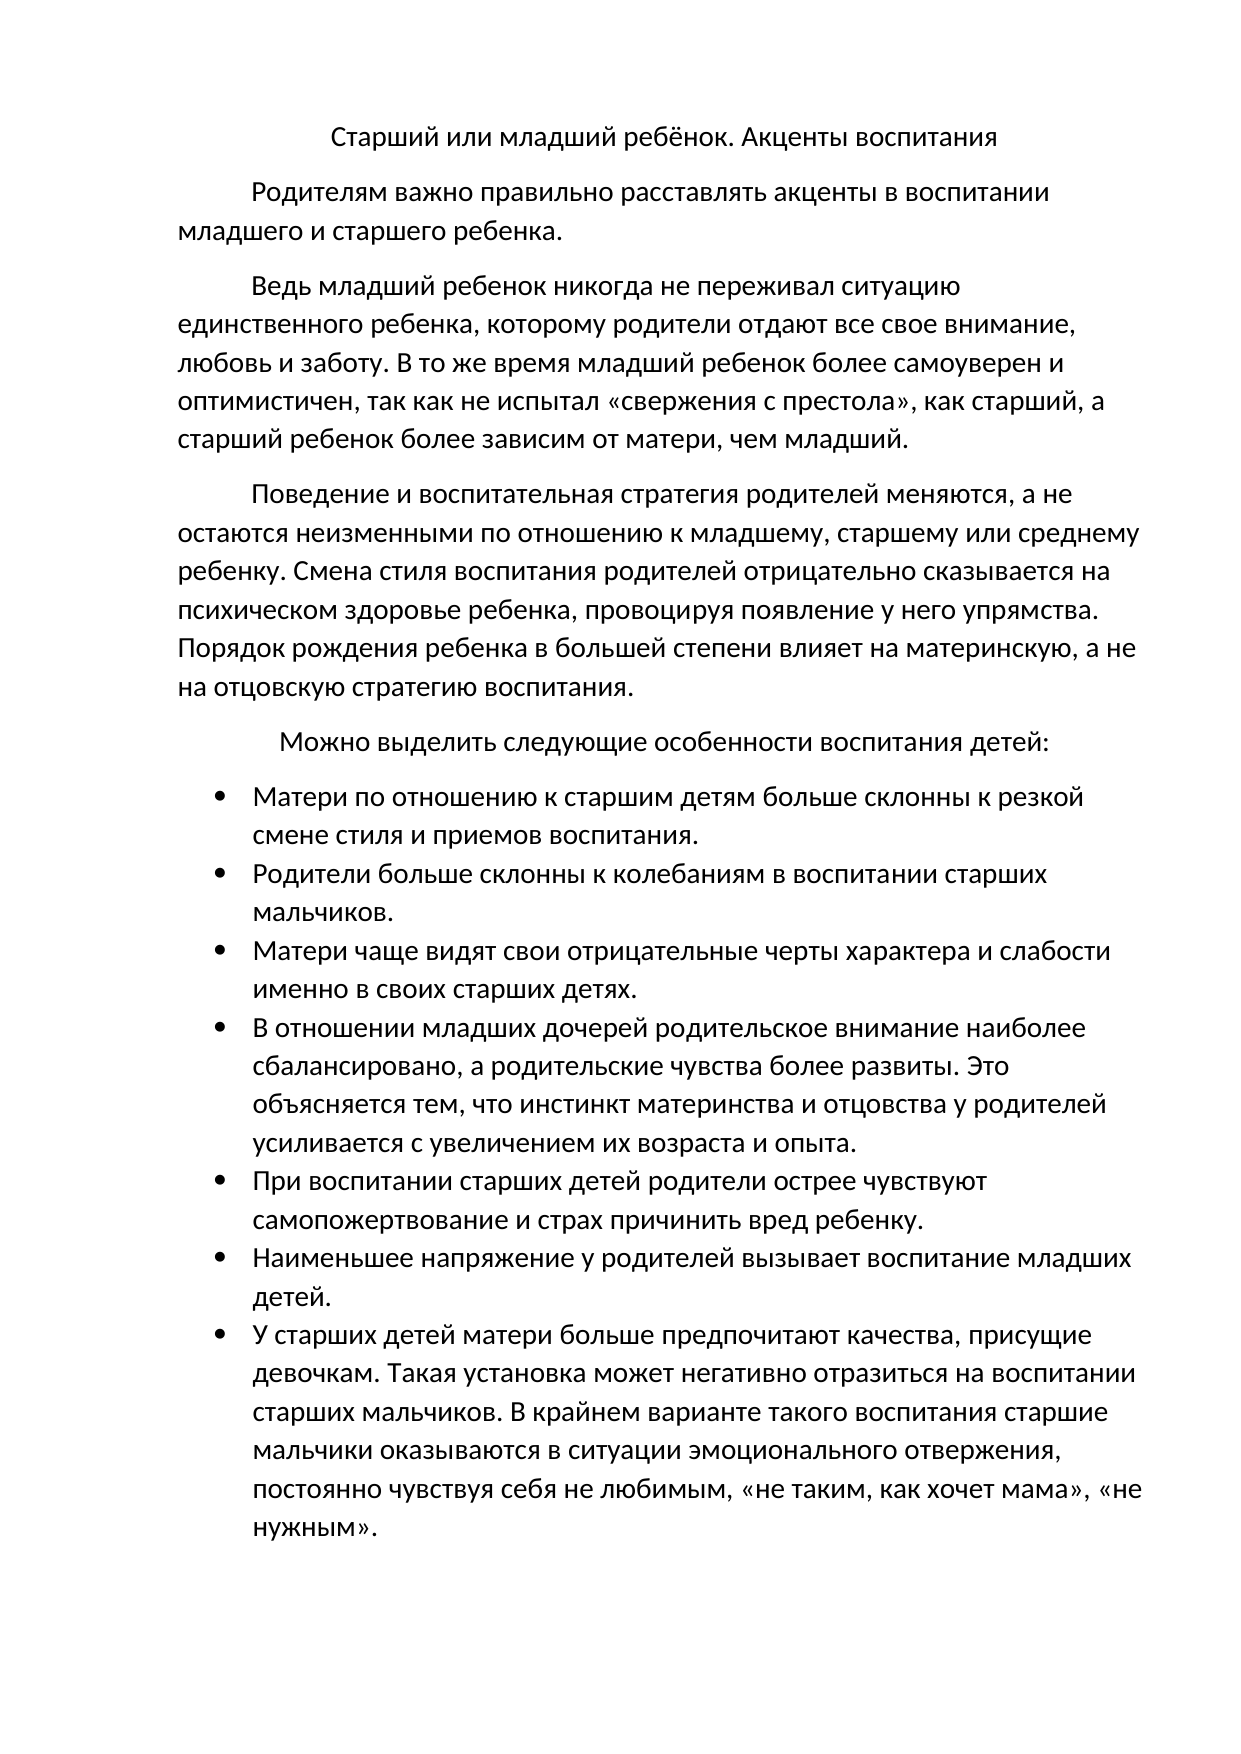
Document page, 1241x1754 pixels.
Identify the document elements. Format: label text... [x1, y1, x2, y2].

text Поведение и воспитательная стратегия родителей меняются, а не остаются неизменными по отношению к младшему, старшему или среднему ребенку. Смена стиля воспитания родителей отрицательно сказывается на психическом здоровье ребенка, провоцируя появление у него упрямства. Порядок рождения ребенка в большей степени влияет на материнскую, а не на отцовскую стратегию воспитания. [177, 476, 1152, 703]
list У старших детей матери больше предпочитают качества, присущие девочкам. Такая установка может негативно отразиться на воспитании старших мальчиков. В крайнем варианте такого воспитания старшие мальчики оказываются в ситуации эмоционального отвержения, постоянно чувствуя себя не любимым, «не таким, как хочет мама», «не нужным». [215, 1316, 1152, 1544]
list Родители больше склонны к колебаниям в воспитании старших мальчиков. [215, 855, 1152, 929]
list Наименьшее напряжение у родителей вызывает воспитание младших детей. [215, 1239, 1152, 1313]
list В отношении младших дочерей родительское внимание наиболее сбалансировано, а родительские чувства более развиты. Это объясняется тем, что инстинкт материнства и отцовства у родителей усиливается с увеличением их возраста и опыта. [215, 1009, 1152, 1159]
text Старший или младший ребёнок. Акценты воспитания [177, 118, 1152, 154]
text Родителям важно правильно расставлять акценты в воспитании младшего и старшего ребенка. [177, 173, 1152, 247]
list При воспитании старших детей родители острее чувствуют самопожертвование и страх причинить вред ребенку. [215, 1162, 1152, 1236]
text Ведь младший ребенок никогда не переживал ситуацию единственного ребенка, которому родители отдают все свое внимание, любовь и заботу. В то же время младший ребенок более самоуверен и оптимистичен, так как не испытал «свержения с престола», как старший, а старший ребенок более зависим от матери, чем младший. [177, 267, 1152, 456]
list Матери по отношению к старшим детям больше склонны к резкой смене стиля и приемов воспитания. [215, 778, 1152, 852]
text Можно выделить следующие особенности воспитания детей: [177, 723, 1152, 758]
list Матери чаще видят свои отрицательные черты характера и слабости именно в своих старших детях. [215, 932, 1152, 1006]
